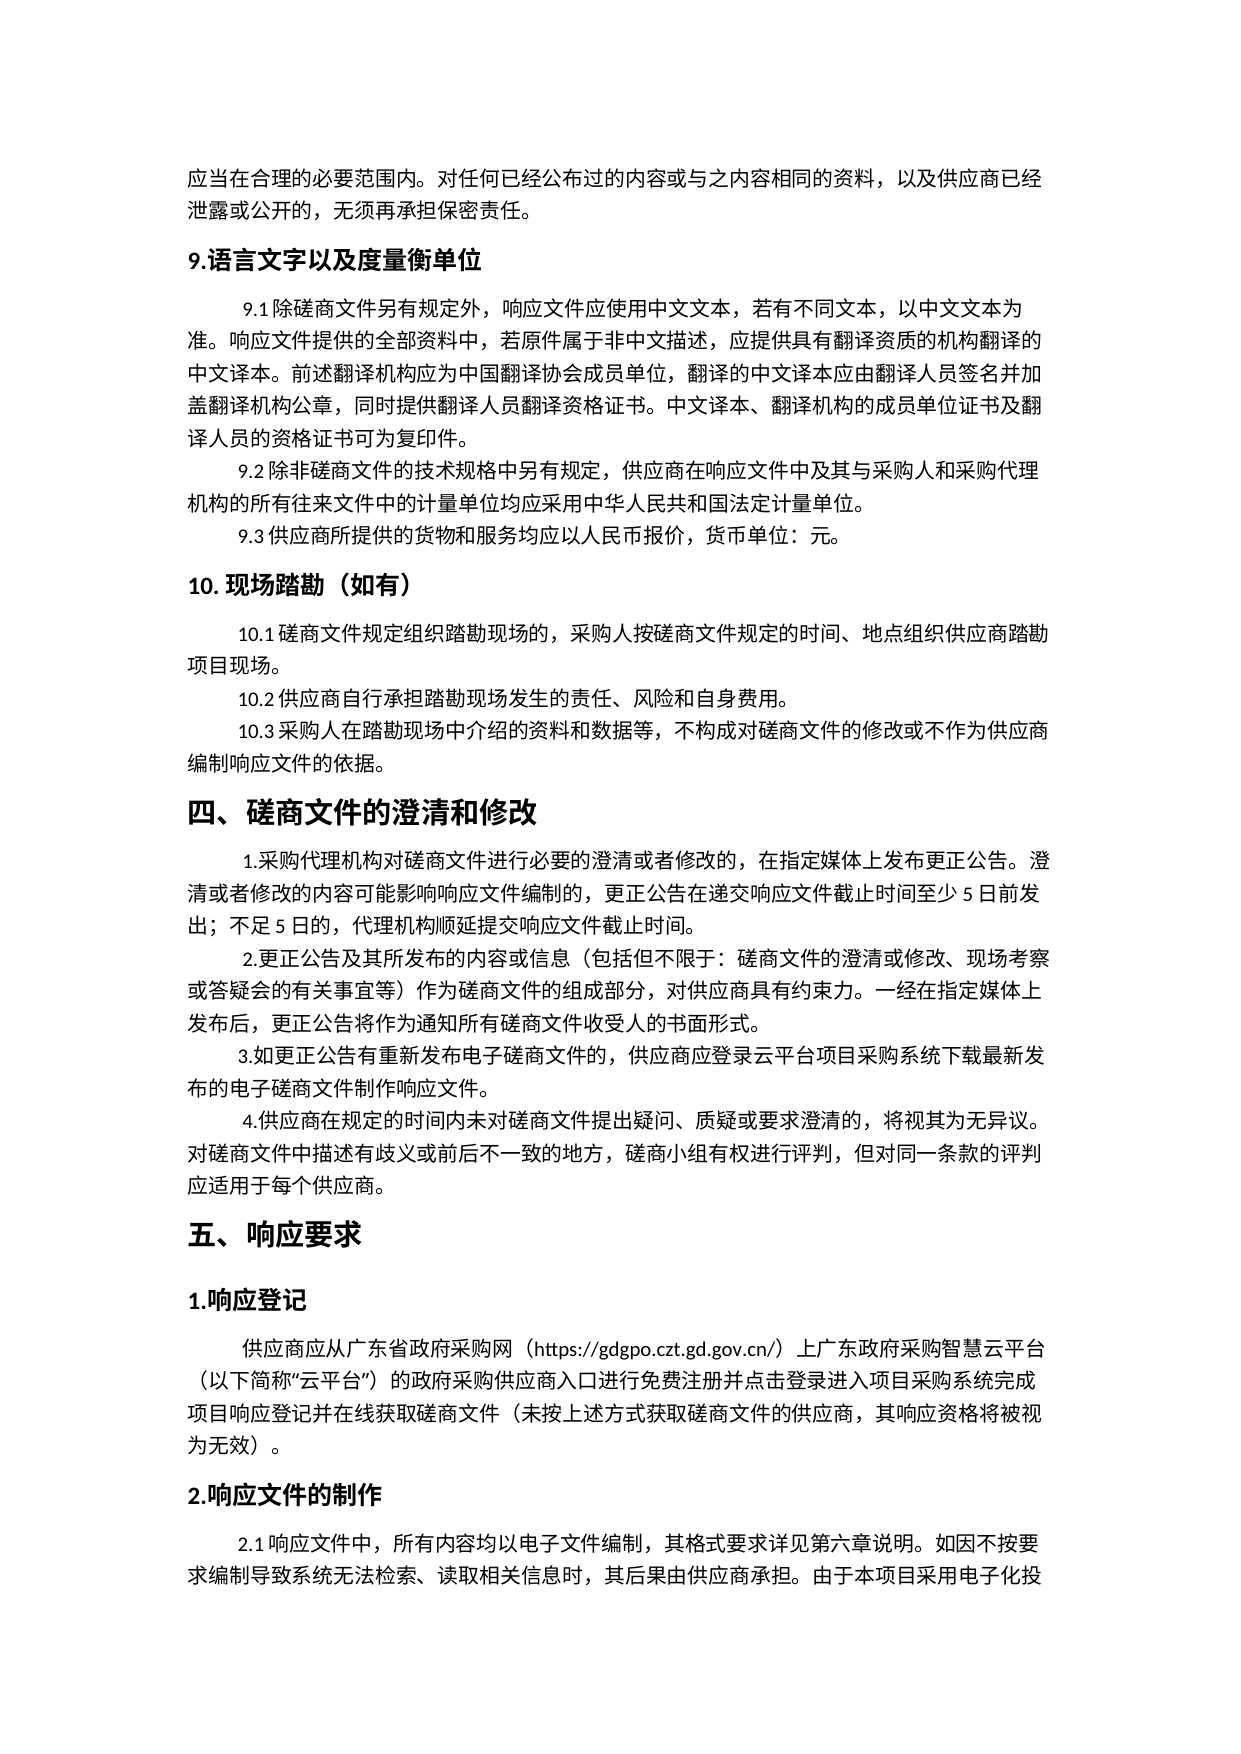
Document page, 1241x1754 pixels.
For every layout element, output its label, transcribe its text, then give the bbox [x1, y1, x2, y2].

text 3.如更正公告有重新发布电子磋商文件的，供应商应登录云平台项目采购系统下载最新发布的电子磋商文件制作响应文件。 [187, 1039, 1053, 1104]
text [187, 1527, 1053, 1592]
text 1.响应登记 [187, 1267, 1053, 1332]
text 2.更正公告及其所发布的内容或信息（包括但不限于：磋商文件的澄清或修改、现场考察或答疑会的有关事宜等）作为磋商文件的组成部分，对供应商具有约束力。一经在指定媒体上发布后，更正公告将作为通知所有磋商文件收受人的书面形式。 [187, 942, 1053, 1039]
text 9.语言文字以及度量衡单位 [187, 227, 1053, 292]
text 4.供应商在规定的时间内未对磋商文件提出疑问、质疑或要求澄清的，将视其为无异议。对磋商文件中描述有歧义或前后不一致的地方，磋商小组有权进行评判，但对同一条款的评判应适用于每个供应商。 [187, 1104, 1053, 1202]
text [187, 162, 1053, 227]
text 10. 现场踏勘（如有） [187, 552, 1053, 617]
text 五、响应要求 [187, 1202, 1053, 1267]
text 供应商应从广东省政府采购网（https://gdgpo.czt.gd.gov.cn/）上广东政府采购智慧云平台（以下简称“云平台”）的政府采购供应商入口进行免费注册并点击登录进入项目采购系统完成项目响应登记并在线获取磋商文件（未按上述方式获取磋商文件的供应商，其响应资格将被视为无效）。 [187, 1332, 1053, 1462]
text 1.采购代理机构对磋商文件进行必要的澄清或者修改的，在指定媒体上发布更正公告。澄清或者修改的内容可能影响响应文件编制的，更正公告在递交响应文件截止时间至少5日前发出；不足5日的，代理机构顺延提交响应文件截止时间。 [187, 844, 1053, 942]
text 2.响应文件的制作 [187, 1462, 1053, 1527]
text 9.1除磋商文件另有规定外，响应文件应使用中文文本，若有不同文本，以中文文本为准。响应文件提供的全部资料中，若原件属于非中文描述，应提供具有翻译资质的机构翻译的中文译本。前述翻译机构应为中国翻译协会成员单位，翻译的中文译本应由翻译人员签名并加盖翻译机构公章，同时提供翻译人员翻译资格证书。中文译本、翻译机构的成员单位证书及翻译人员的资格证书可为复印件。 [187, 292, 1053, 454]
text 10.1磋商文件规定组织踏勘现场的，采购人按磋商文件规定的时间、地点组织供应商踏勘项目现场。 [187, 617, 1053, 682]
text 9.3供应商所提供的货物和服务均应以人民币报价，货币单位：元。 [187, 519, 1053, 552]
text 四、磋商文件的澄清和修改 [187, 779, 1053, 844]
text 10.2供应商自行承担踏勘现场发生的责任、风险和自身费用。 [187, 682, 1053, 714]
text 10.3采购人在踏勘现场中介绍的资料和数据等，不构成对磋商文件的修改或不作为供应商编制响应文件的依据。 [187, 714, 1053, 779]
text 9.2除非磋商文件的技术规格中另有规定，供应商在响应文件中及其与采购人和采购代理机构的所有往来文件中的计量单位均应采用中华人民共和国法定计量单位。 [187, 454, 1053, 519]
